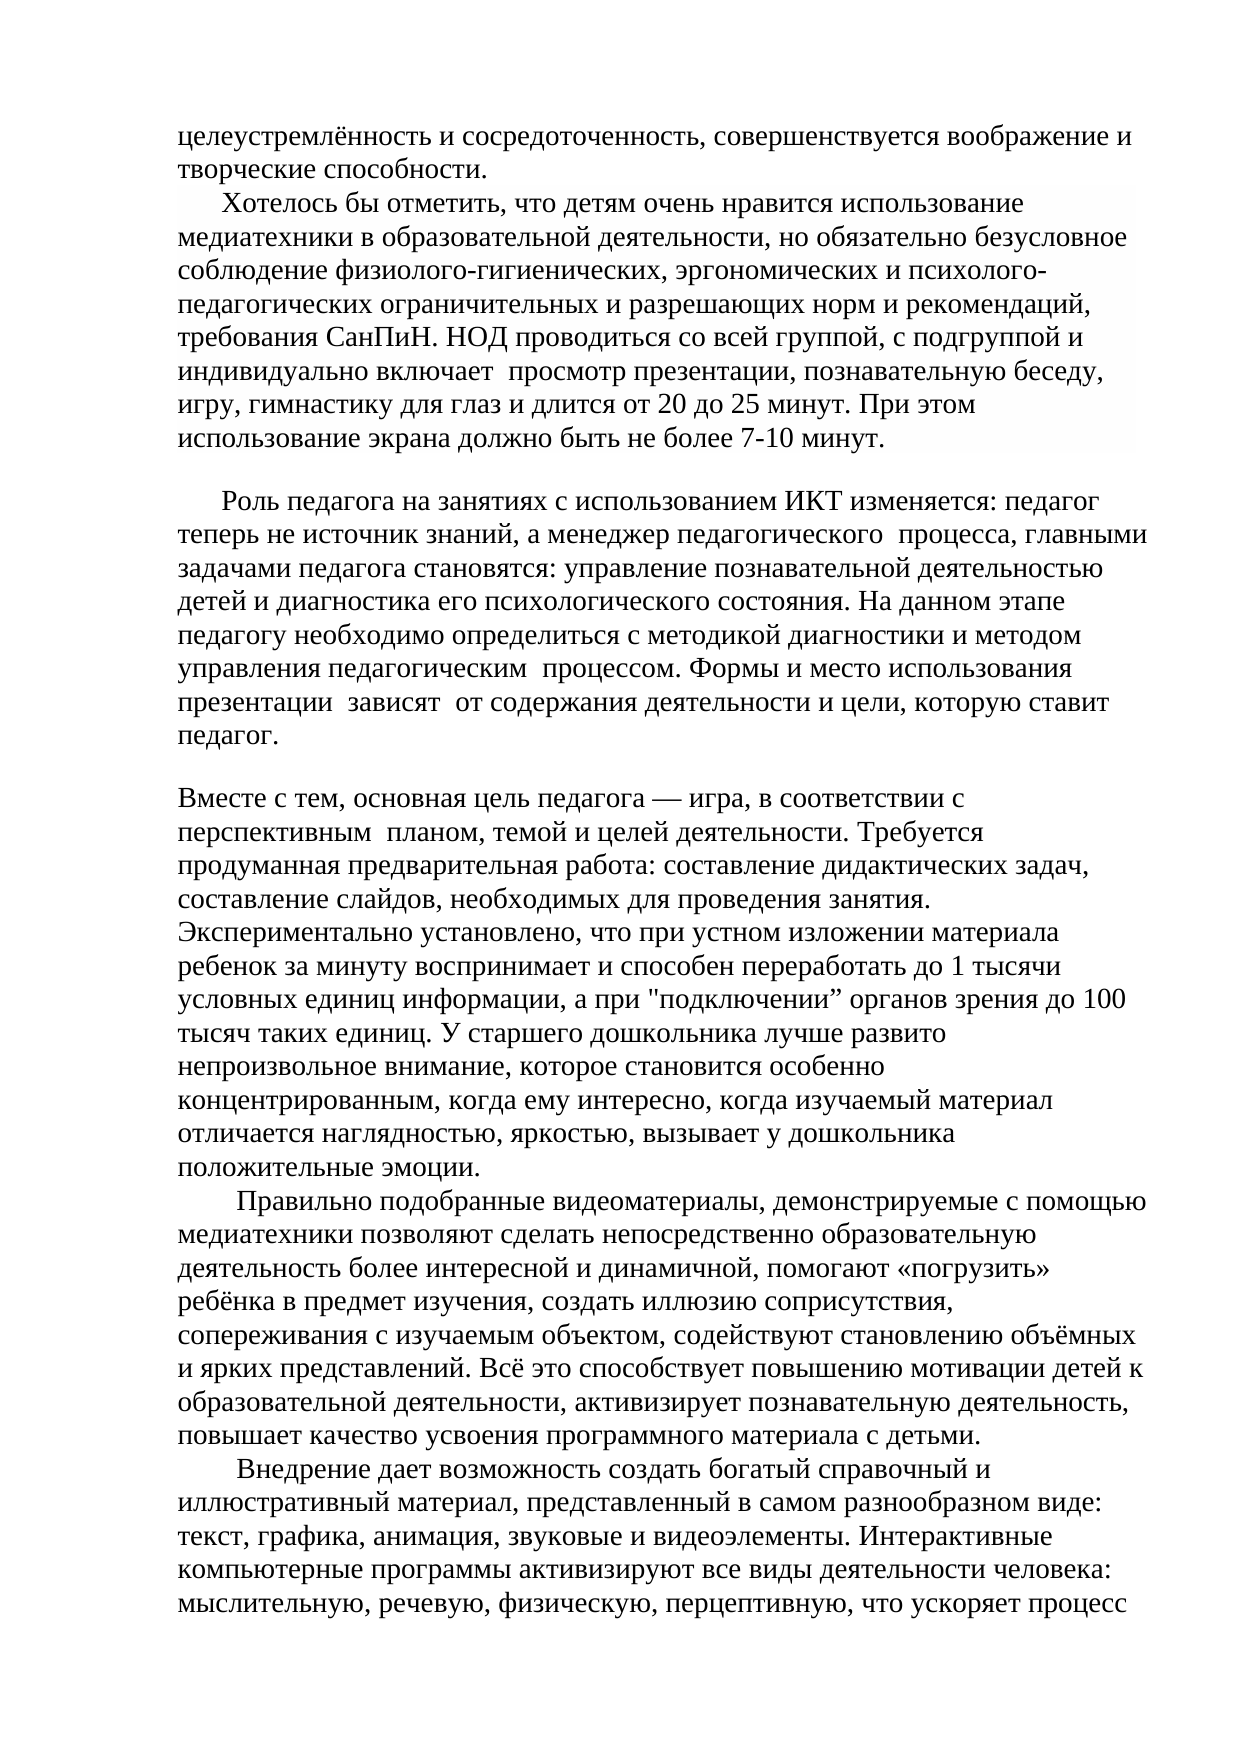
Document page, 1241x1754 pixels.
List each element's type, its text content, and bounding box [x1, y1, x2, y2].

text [177, 1451, 1152, 1619]
text Правильно подобранные видеоматериалы, демонстрируемые с помощью медиатехники позволяют сделать непосредственно образовательную деятельность более интересной и динамичной, помогают «погрузить» ребёнка в предмет изучения, создать иллюзию соприсутствия, сопереживания с изучаемым объектом, содействуют становлению объёмных и ярких представлений. Всё это способствует повышению мотивации детей к образовательной деятельности, активизирует познавательную деятельность, повышает качество усвоения программного материала с детьми. [177, 1183, 1152, 1451]
text Вместе с тем, основная цель педагога — игра, в соответствии с перспективным планом, темой и целей деятельности. Требуется продуманная предварительная работа: составление дидактических задач, составление слайдов, необходимых для проведения занятия. Экспериментально установлено, что при устном изложении материала ребенок за минуту воспринимает и способен переработать до 1 тысячи условных единиц информации, а при "подключении” органов зрения до 100 тысяч таких единиц. У старшего дошкольника лучше развито непроизвольное внимание, которое становится особенно концентрированным, когда ему интересно, когда изучаемый материал отличается наглядностью, яркостью, вызывает у дошкольника положительные эмоции. [177, 780, 1152, 1183]
text Хотелось бы отметить, что детям очень нравится использование медиатехники в образовательной деятельности, но обязательно безусловное соблюдение физиолого-гигиенических, эргономических и психолого-педагогических ограничительных и разрешающих норм и рекомендаций, требования СанПиН. НОД проводиться со всей группой, с подгруппой и индивидуально включает просмотр презентации, познавательную беседу, игру, гимнастику для глаз и длится от 20 до 25 минут. При этом использование экрана должно быть не более 7-10 минут. [177, 185, 1136, 453]
text Роль педагога на занятиях с использованием ИКТ изменяется: педагог теперь не источник знаний, а менеджер педагогического процесса, главными задачами педагога становятся: управление познавательной деятельностью детей и диагностика его психологического состояния. На данном этапе педагогу необходимо определиться с методикой диагностики и методом управления педагогическим процессом. Формы и место использования презентации зависят от содержания деятельности и цели, которую ставит педагог. [177, 483, 1152, 751]
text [177, 118, 1152, 185]
